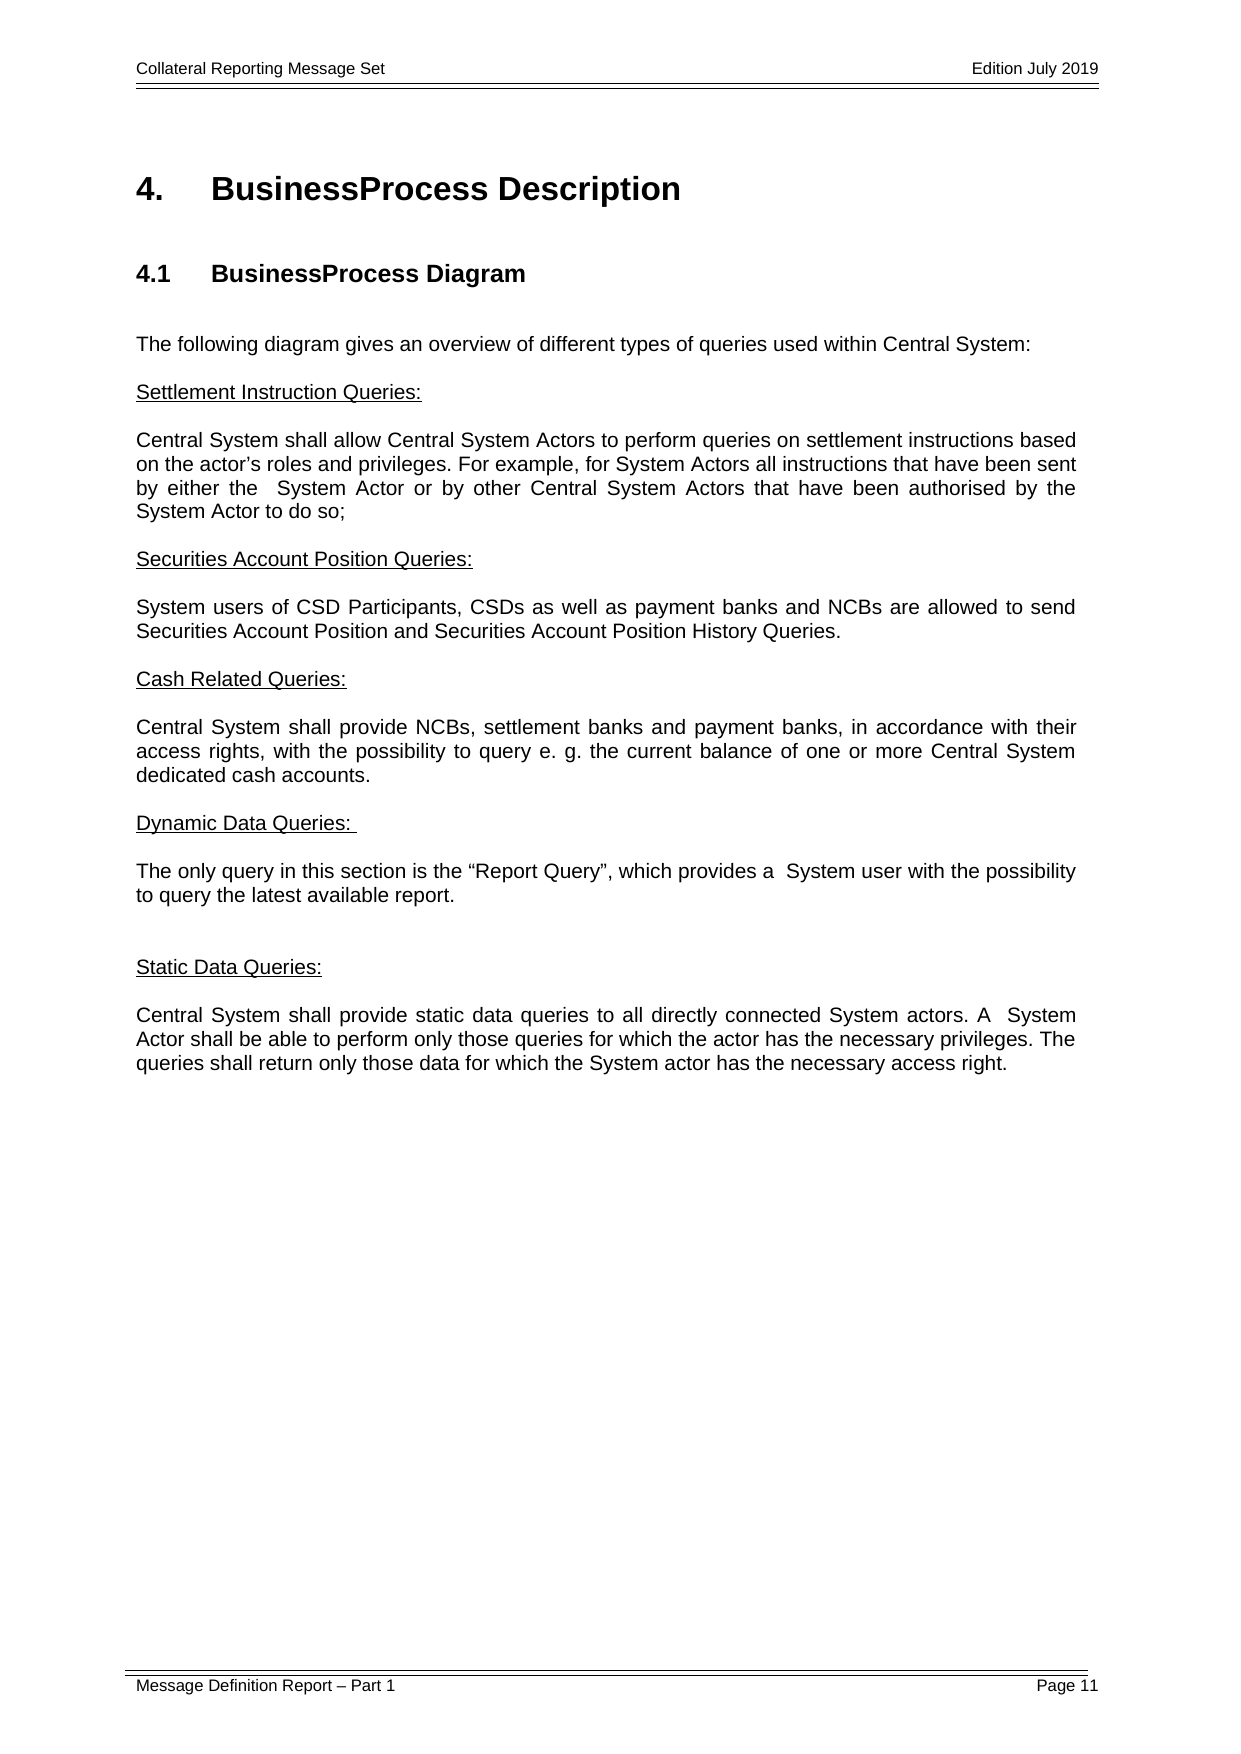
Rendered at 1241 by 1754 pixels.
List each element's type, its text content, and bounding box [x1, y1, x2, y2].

text Securities Account Position Queries: [136, 547, 1078, 571]
text System users of CSD Participants, CSDs as well as payment banks and NCBs are allowed to send Securities Account Position and Securities Account Position History Queries. [136, 595, 1078, 643]
text Cash Related Queries: [136, 667, 1078, 691]
text Settlement Instruction Queries: [136, 379, 1078, 403]
text Central System shall provide NCBs, settlement banks and payment banks, in accordance with their access rights, with the possibility to query e. g. the current balance of one or more Central System dedicated cash accounts. [136, 715, 1078, 787]
text Central System shall provide static data queries to all directly connected System actors. A System Actor shall be able to perform only those queries for which the actor has the necessary privileges. The queries shall return only those data for which the System actor has the necessary access right. [136, 1002, 1078, 1074]
text The following diagram gives an overview of different types of queries used within Central System: [136, 332, 1078, 356]
text Static Data Queries: [136, 954, 1078, 978]
subtitle BusinessProcess Diagram [136, 259, 1078, 288]
text Dynamic Data Queries: [136, 811, 1078, 835]
text The only query in this section is the “Report Query”, which provides a System user with the possibility to query the latest available report. [136, 859, 1078, 907]
subtitle BusinessProcess Description [136, 169, 1078, 207]
text Central System shall allow Central System Actors to perform queries on settlement instructions based on the actor’s roles and privileges. For example, for System Actors all instructions that have been sent by either the System Actor or by other Central System Actors that have been authorised by the System Actor to do so; [136, 427, 1078, 523]
